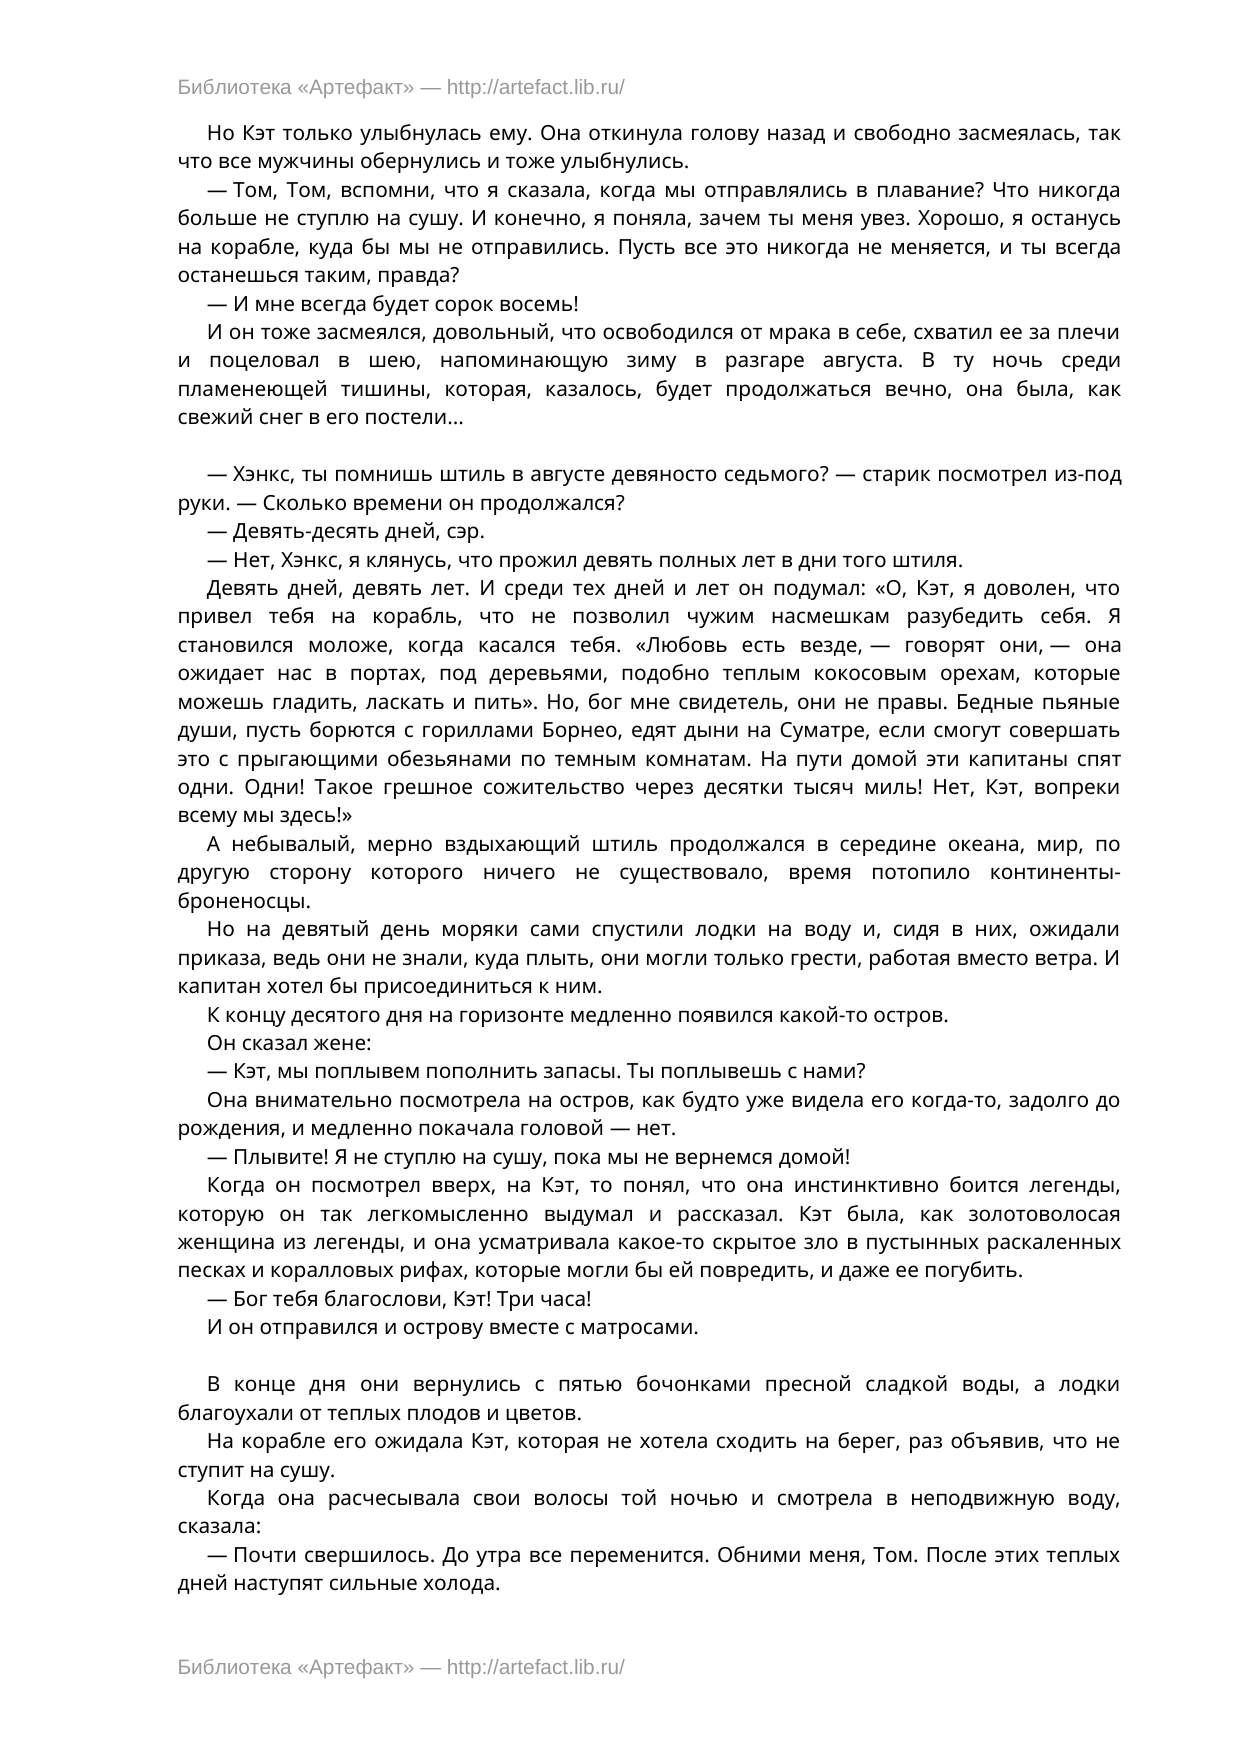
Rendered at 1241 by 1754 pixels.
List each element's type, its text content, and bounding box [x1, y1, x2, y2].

text Он сказал жене: [177, 1028, 1122, 1057]
text В конце дня они вернулись с пятью бочонками пресной сладкой воды, а лодки благоухали от теплых плодов и цветов. [177, 1369, 1122, 1426]
text — Плывите! Я не ступлю на сушу, пока мы не вернемся домой! [177, 1142, 1122, 1170]
text — И мне всегда будет сорок восемь! [177, 289, 1122, 317]
text — Девять-десять дней, сэр. [177, 516, 1122, 545]
text — Почти свершилось. До утра все переменится. Обними меня, Том. После этих теплых дней наступят сильные холода. [177, 1540, 1122, 1597]
text Когда она расчесывала свои волосы той ночью и смотрела в неподвижную воду, сказала: [177, 1483, 1122, 1540]
text И он отправился и острову вместе с матросами. [177, 1312, 1122, 1341]
text К концу десятого дня на горизонте медленно появился какой-то остров. [177, 1000, 1122, 1028]
text — Хэнкс, ты помнишь штиль в августе девяносто седьмого? — старик посмотрел из-под руки. — Сколько времени он продолжался? [177, 459, 1122, 516]
text На корабле его ожидала Кэт, которая не хотела сходить на берег, раз объявив, что не ступит на сушу. [177, 1426, 1122, 1483]
text — Кэт, мы поплывем пополнить запасы. Ты поплывешь с нами? [177, 1057, 1122, 1085]
text Когда он посмотрел вверх, на Кэт, то понял, что она инстинктивно боится легенды, которую он так легкомысленно выдумал и рассказал. Кэт была, как золотоволосая женщина из легенды, и она усматривала какое-то скрытое зло в пустынных раскаленных песках и коралловых рифах, которые могли бы ей повредить, и даже ее погубить. [177, 1170, 1122, 1284]
text И он тоже засмеялся, довольный, что освободился от мрака в себе, схватил ее за плечи и поцеловал в шею, напоминающую зиму в разгаре августа. В ту ночь среди пламенеющей тишины, которая, казалось, будет продолжаться вечно, она была, как свежий снег в его постели... [177, 317, 1122, 431]
text Но Кэт только улыбнулась ему. Она откинула голову назад и свободно засмеялась, так что все мужчины обернулись и тоже улыбнулись. [177, 118, 1122, 175]
text — Бог тебя благослови, Кэт! Три часа! [177, 1284, 1122, 1312]
text — Том, Том, вспомни, что я сказала, когда мы отправлялись в плавание? Что никогда больше не ступлю на сушу. И конечно, я поняла, зачем ты меня увез. Хорошо, я останусь на корабле, куда бы мы не отправились. Пусть все это никогда не меняется, и ты всегда останешься таким, правда? [177, 175, 1122, 289]
text А небывалый, мерно вздыхающий штиль продолжался в середине океана, мир, по другую сторону которого ничего не существовало, время потопило континенты-броненосцы. [177, 829, 1122, 914]
text — Нет, Хэнкс, я клянусь, что прожил девять полных лет в дни того штиля. [177, 545, 1122, 573]
text Девять дней, девять лет. И среди тех дней и лет он подумал: «О, Кэт, я доволен, что привел тебя на корабль, что не позволил чужим насмешкам разубедить себя. Я становился моложе, когда касался тебя. «Любовь есть везде, — говорят они, — она ожидает нас в портах, под деревьями, подобно теплым кокосовым орехам, которые можешь гладить, ласкать и пить». Но, бог мне свидетель, они не правы. Бедные пьяные души, пусть борются с гориллами Борнео, едят дыни на Суматре, если смогут совершать это с прыгающими обезьянами по темным комнатам. На пути домой эти капитаны спят одни. Одни! Такое грешное сожительство через десятки тысяч миль! Нет, Кэт, вопреки всему мы здесь!» [177, 573, 1122, 829]
text Но на девятый день моряки сами спустили лодки на воду и, сидя в них, ожидали приказа, ведь они не знали, куда плыть, они могли только грести, работая вместо ветра. И капитан хотел бы присоединиться к ним. [177, 914, 1122, 1000]
text Она внимательно посмотрела на остров, как будто уже видела его когда-то, задолго до рождения, и медленно покачала головой — нет. [177, 1085, 1122, 1142]
